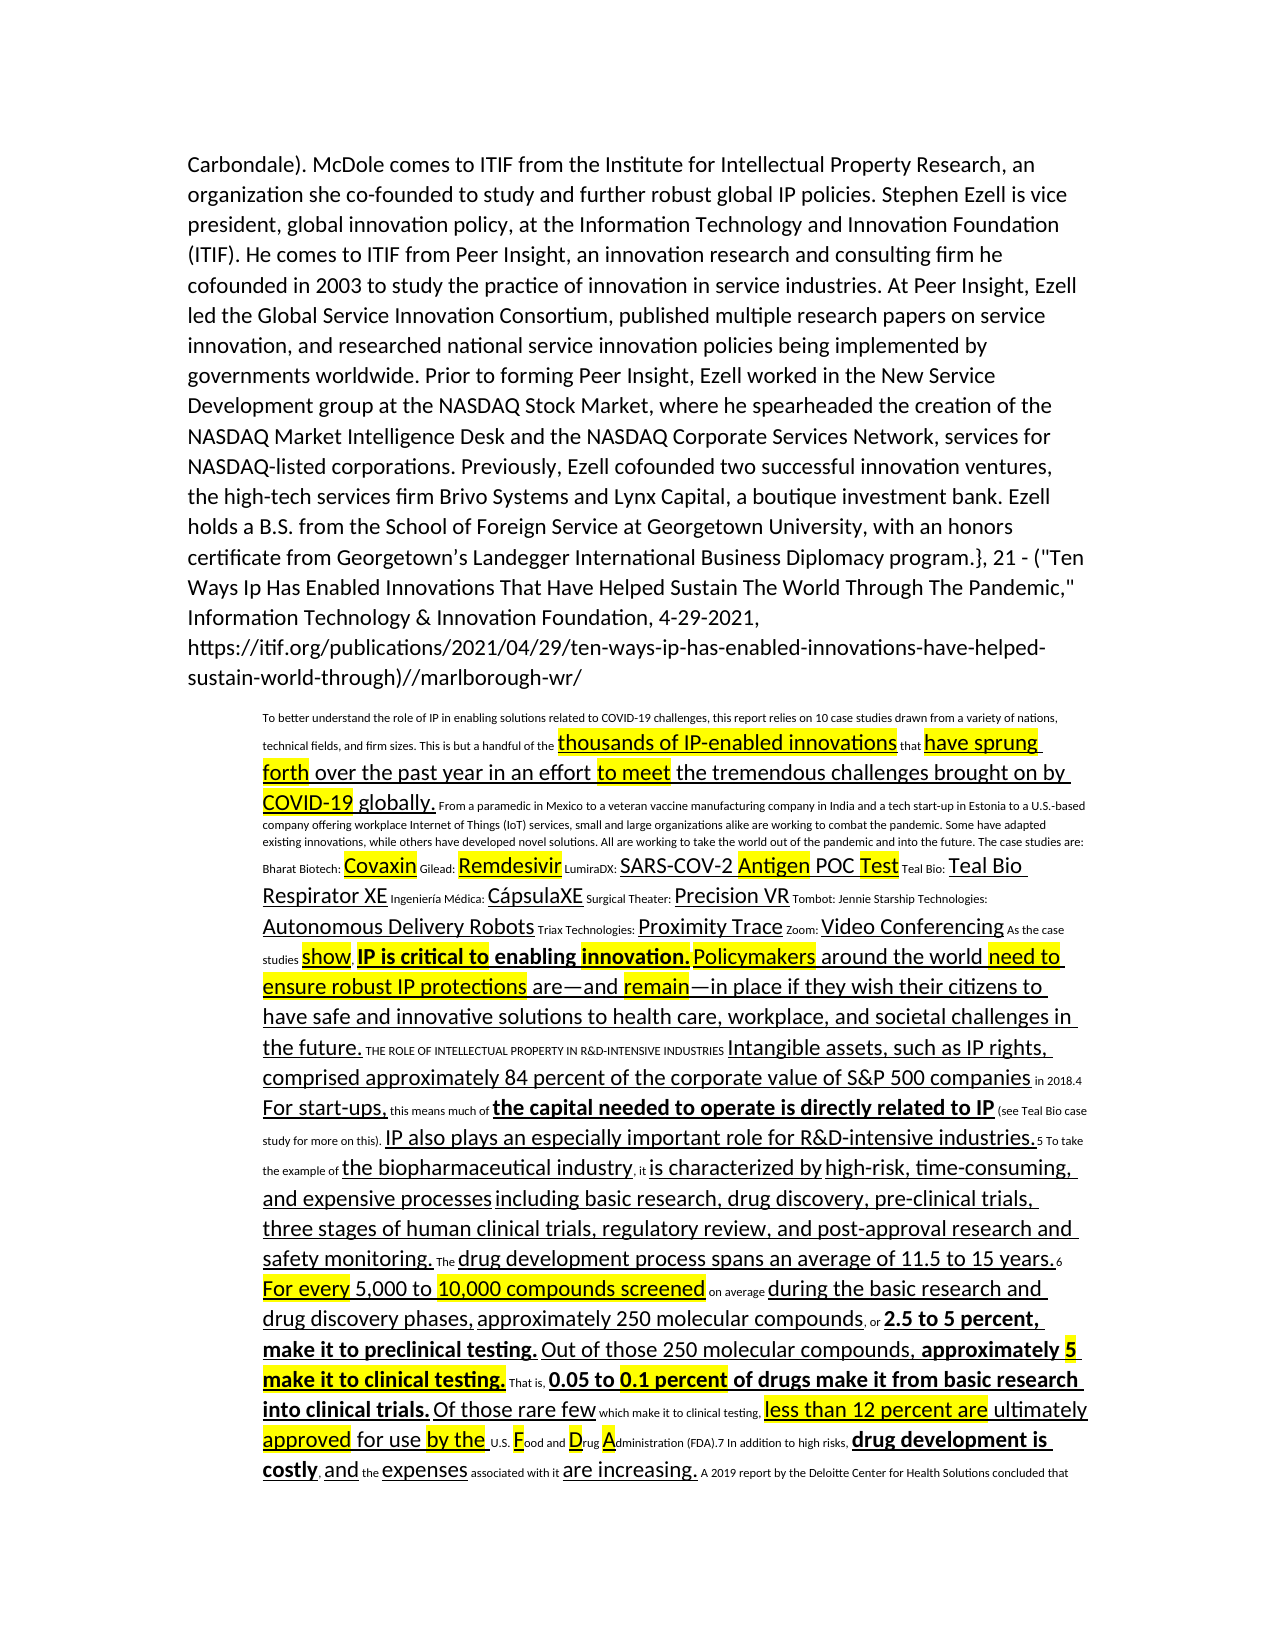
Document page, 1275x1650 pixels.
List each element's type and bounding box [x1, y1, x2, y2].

text [187, 150, 1087, 692]
text [262, 710, 1087, 1484]
